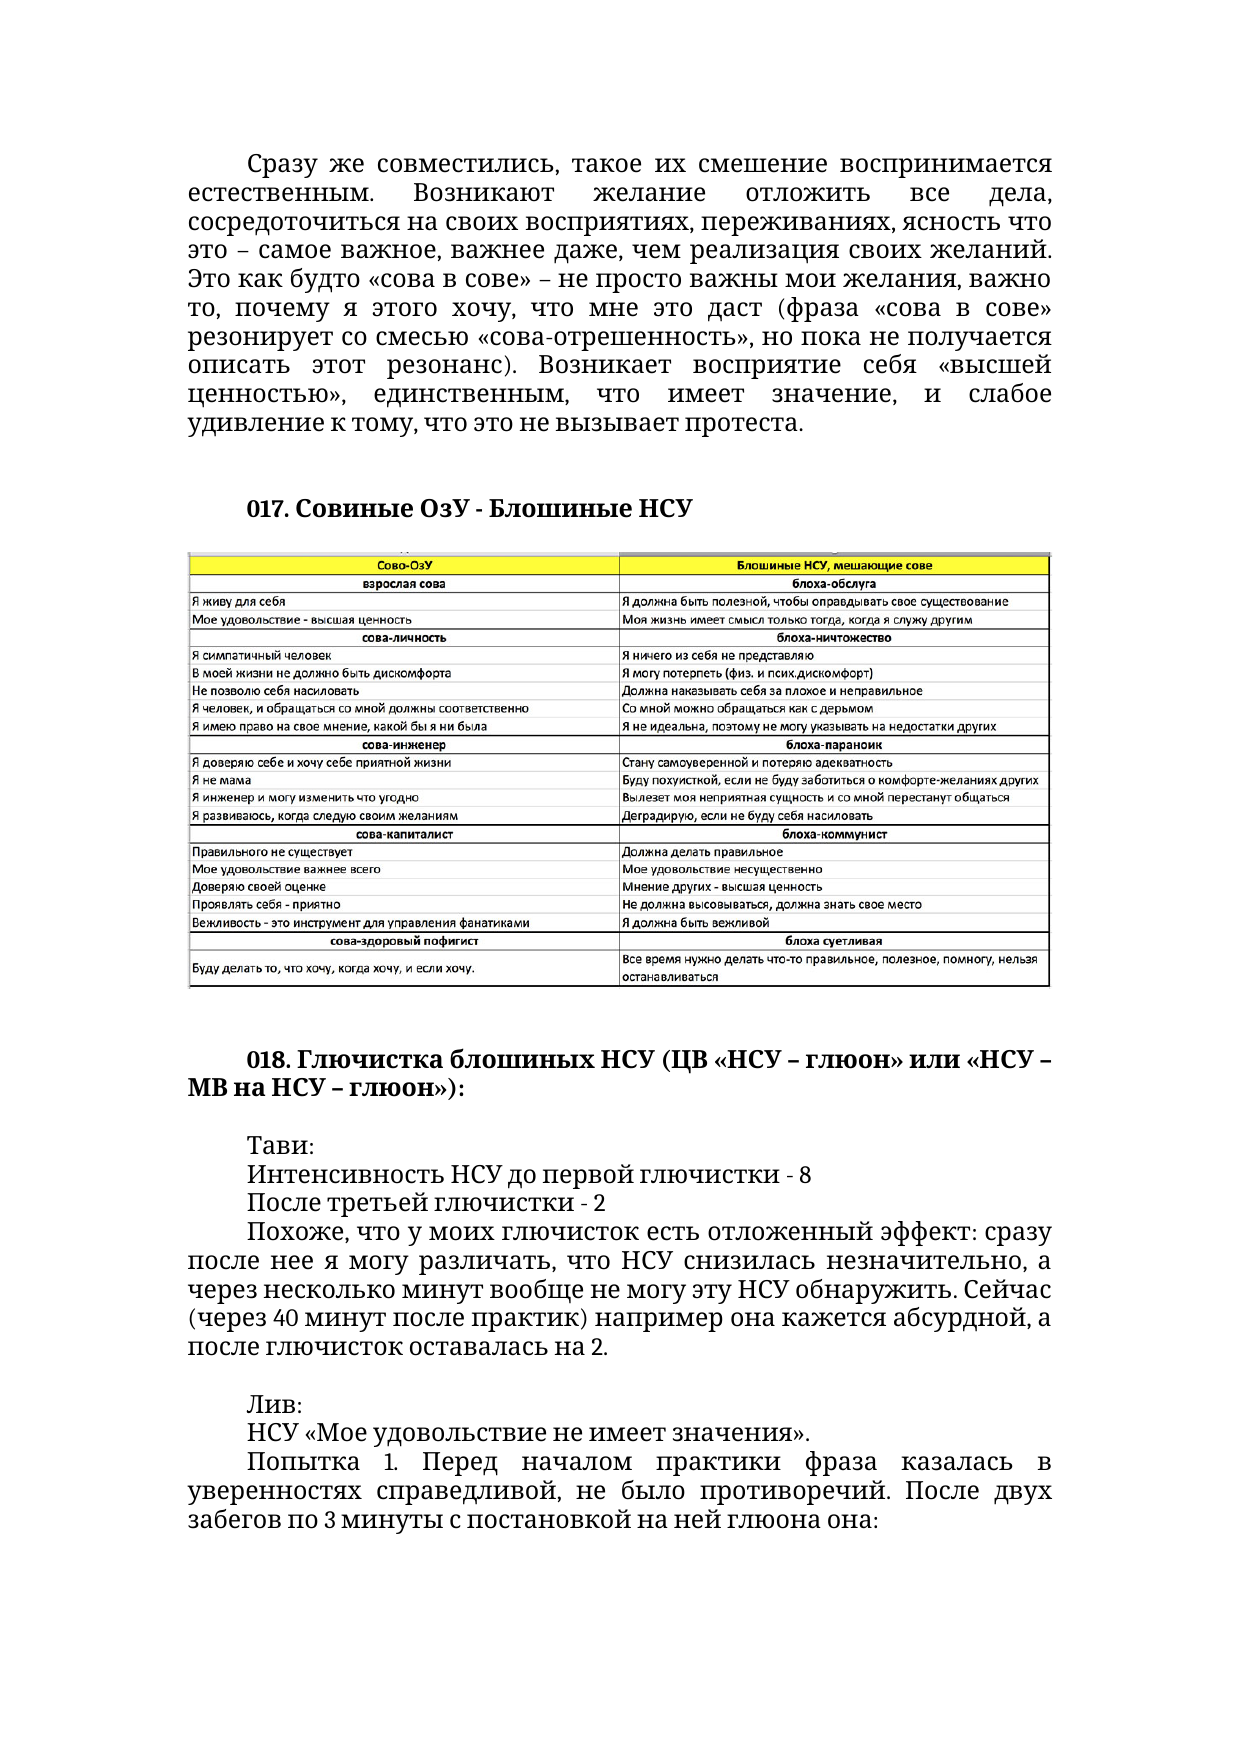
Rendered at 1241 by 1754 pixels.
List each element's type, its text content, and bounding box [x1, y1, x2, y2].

text 018. Глючистка блошиных НСУ (ЦВ «НСУ – глюон» или «НСУ – МВ на НСУ – глюон»): [187, 1046, 1053, 1103]
text Лив: [187, 1391, 1053, 1419]
text Попытка 1. Перед началом практики фраза казалась в уверенностях справедливой, не было противоречий. После двух забегов по 3 минуты с постановкой на ней глюона она: [187, 1448, 1053, 1534]
text Сразу же совместились, такое их смешение воспринимается естественным. Возникают желание отложить все дела, сосредоточиться на своих восприятиях, переживаниях, ясность что это – самое важное, важнее даже, чем реализация своих желаний. Это как будто «сова в сове» – не просто важны мои желания, важно то, почему я этого хочу, что мне это даст (фраза «сова в сове» резонирует со смесью «сова-отрешенность», но пока не получается описать этот резонанс). Возникает восприятие себя «высшей ценностью», единственным, что имеет значение, и слабое удивление к тому, что это не вызывает протеста. [187, 150, 1053, 437]
picture [187, 552, 1053, 989]
text Интенсивность НСУ до первой глючистки - 8 [187, 1161, 1053, 1189]
text НСУ «Мое удовольствие не имеет значения». [187, 1419, 1053, 1448]
text Похоже, что у моих глючисток есть отложенный эффект: сразу после нее я могу различать, что НСУ снизилась незначительно, а через несколько минут вообще не могу эту НСУ обнаружить. Сейчас (через 40 минут после практик) например она кажется абсурдной, а после глючисток оставалась на 2. [187, 1218, 1053, 1362]
text Тави: [187, 1132, 1053, 1161]
text После третьей глючистки - 2 [187, 1189, 1053, 1218]
text 017. Совиные ОзУ - Блошиные НСУ [187, 495, 1053, 524]
